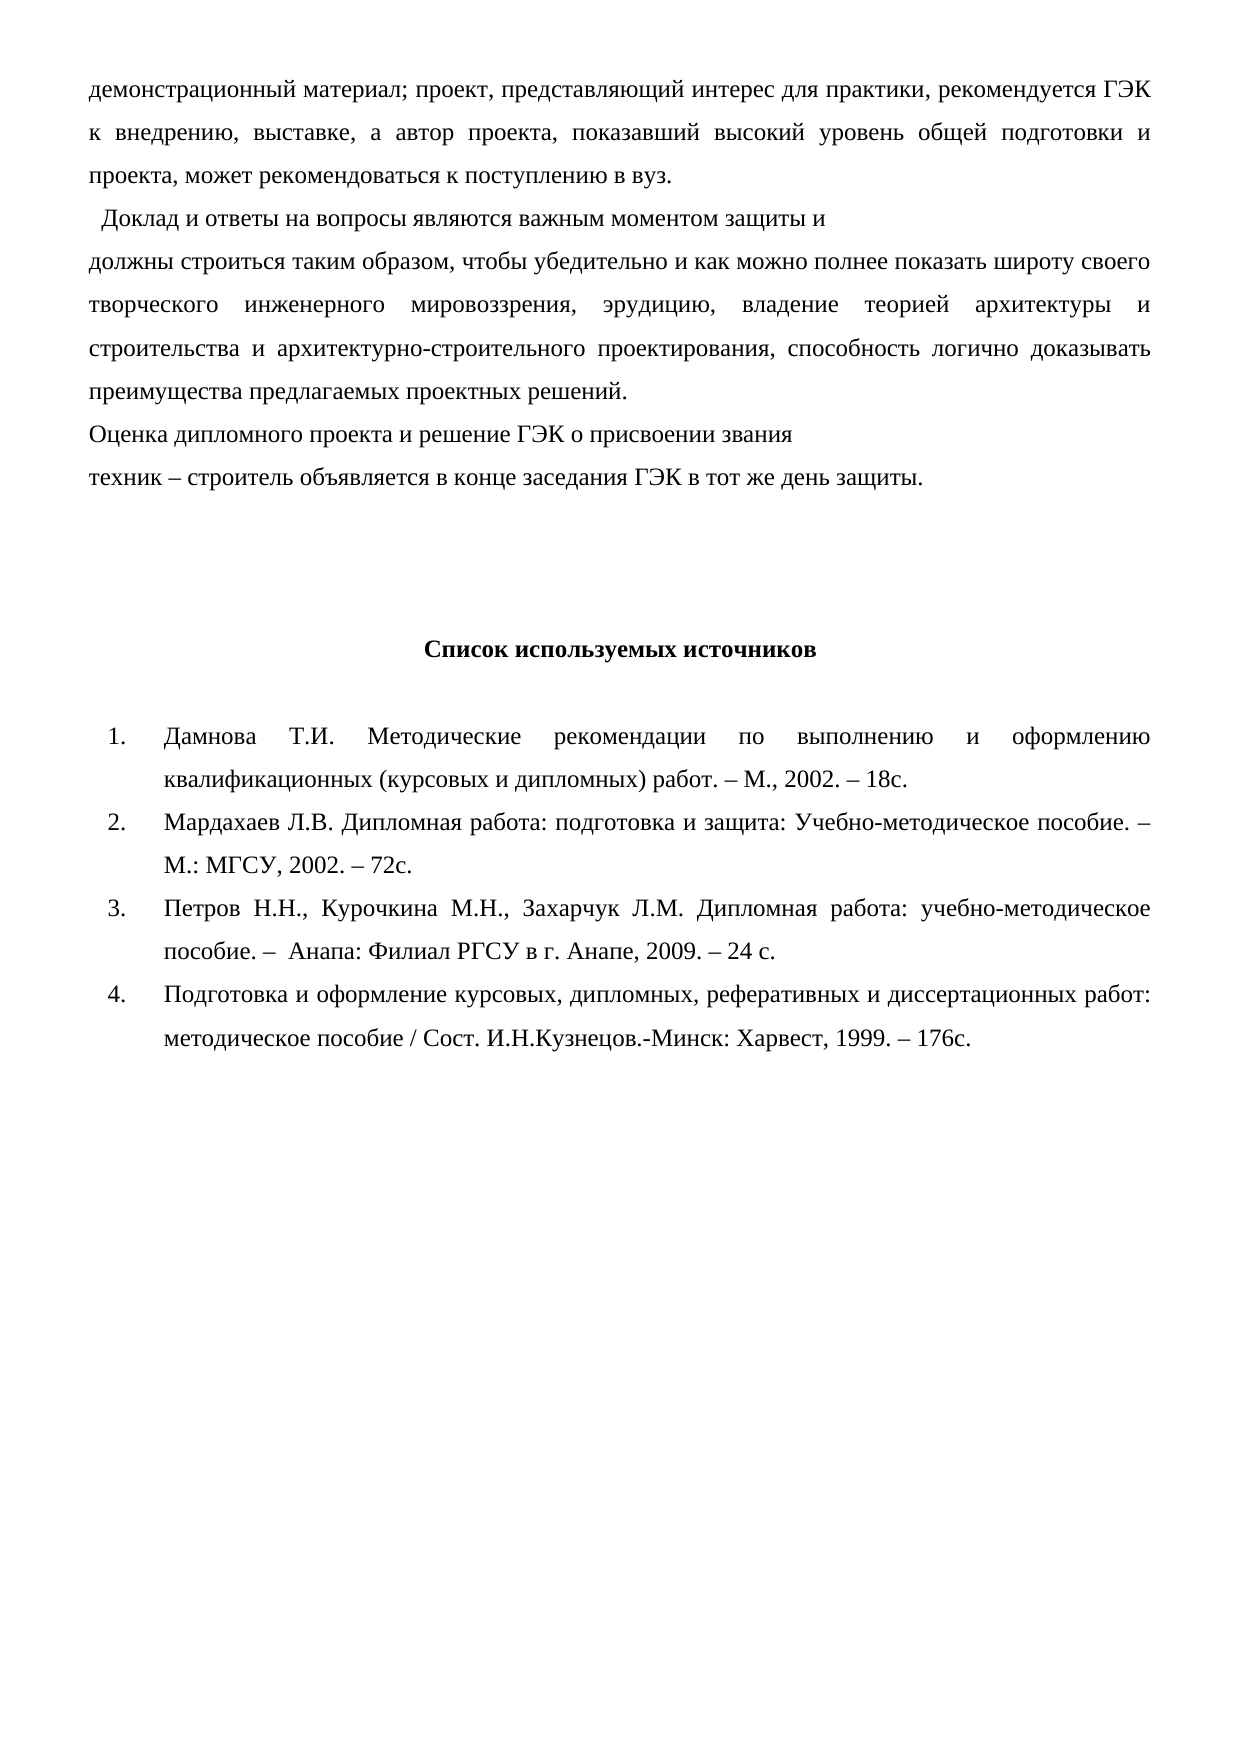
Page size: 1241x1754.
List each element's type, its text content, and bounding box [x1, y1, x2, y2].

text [89, 74, 1152, 189]
list Петров Н.Н., Курочкина М.Н., Захарчук Л.М. Дипломная работа: учебно-методическое пособие. – Анапа: Филиал РГСУ в г. Анапе, 2009. – 24 с. [126, 893, 1152, 965]
text Оценка дипломного проекта и решение ГЭК о присвоении звания [89, 419, 1152, 448]
list Подготовка и оформление курсовых, дипломных, реферативных и диссертационных работ: методическое пособие / Сост. И.Н.Кузнецов.-Минск: Харвест, 1999. – 176с. [126, 979, 1152, 1051]
list Дамнова Т.И. Методические рекомендации по выполнению и оформлению квалификационных (курсовых и дипломных) работ. – М., 2002. – 18с. [126, 721, 1152, 793]
text должны строиться таким образом, чтобы убедительно и как можно полнее показать широту своего творческого инженерного мировоззрения, эрудицию, владение теорией архитектуры и строительства и архитектурно-строительного проектирования, способность логично доказывать преимущества предлагаемых проектных решений. [89, 246, 1152, 404]
text техник – строитель объявляется в конце заседания ГЭК в тот же день защиты. [89, 462, 1152, 491]
text Список используемых источников [89, 634, 1152, 663]
list Мардахаев Л.В. Дипломная работа: подготовка и защита: Учебно-методическое пособие. – М.: МГСУ, 2002. – 72с. [126, 807, 1152, 879]
text Доклад и ответы на вопросы являются важным моментом защиты и [89, 203, 1152, 232]
